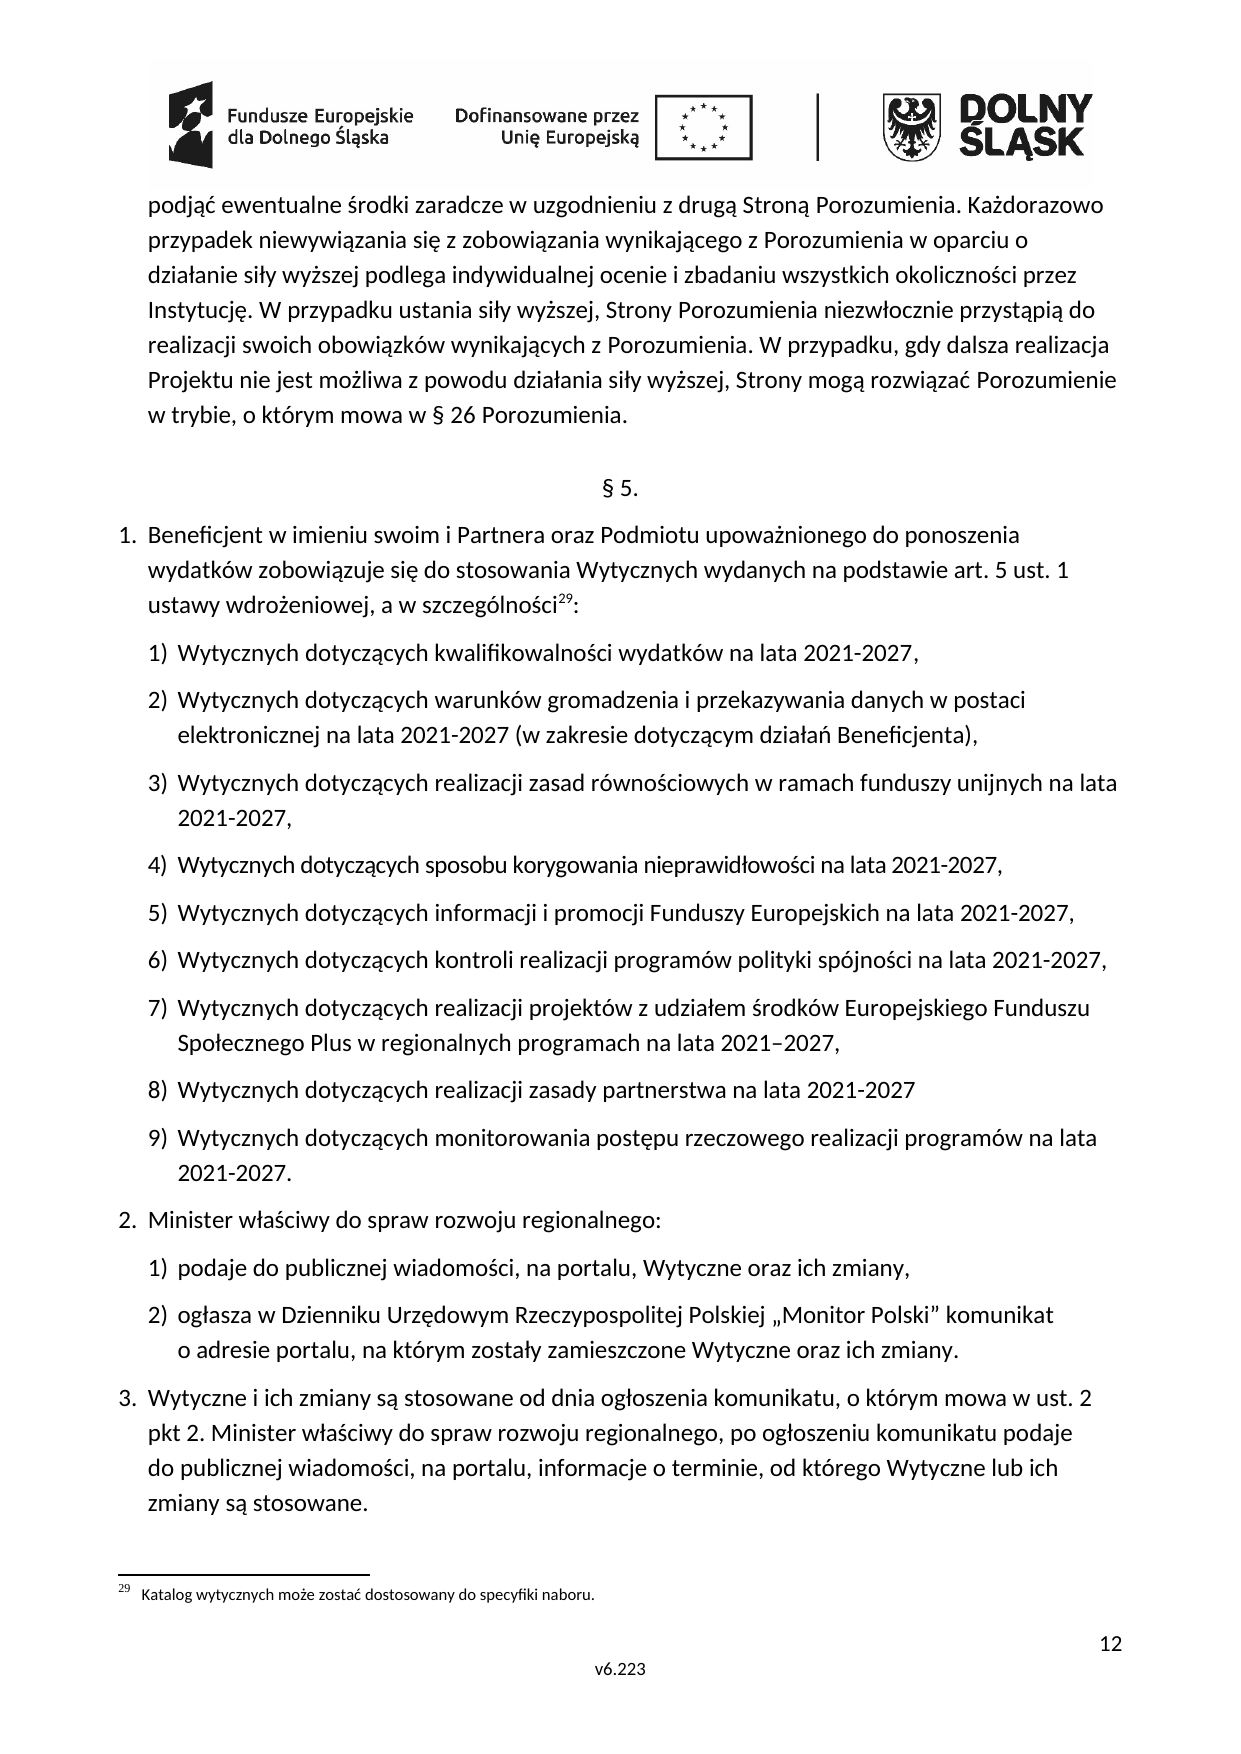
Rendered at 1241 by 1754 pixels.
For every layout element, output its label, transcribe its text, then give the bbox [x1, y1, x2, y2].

subtitle § 5. [118, 472, 1122, 503]
list Minister właściwy do spraw rozwoju regionalnego: [118, 1205, 1122, 1235]
list Wytycznych dotyczących sposobu korygowania nieprawidłowości na lata 2021-2027, [148, 850, 1122, 880]
list Wytycznych dotyczących kwalifikowalności wydatków na lata 2021-2027, [148, 637, 1122, 668]
list Wytycznych dotyczących warunków gromadzenia i przekazywania danych w postaci elektronicznej na lata 2021-2027 (w zakresie dotyczącym działań Beneficjenta), [148, 685, 1122, 750]
list podaje do publicznej wiadomości, na portalu, Wytyczne oraz ich zmiany, [148, 1252, 1122, 1283]
list Beneficjent w imieniu swoim i Partnera oraz Podmiotu upoważnionego do ponoszenia wydatków zobowiązuje się do stosowania Wytycznych wydanych na podstawie art. 5 ust. 1 ustawy wdrożeniowej, a w szczególności: [118, 520, 1122, 620]
list Wytycznych dotyczących informacji i promocji Funduszy Europejskich na lata 2021-2027, [148, 897, 1122, 928]
list Wytycznych dotyczących kontroli realizacji programów polityki spójności na lata 2021-2027, [148, 945, 1122, 975]
list Wytyczne i ich zmiany są stosowane od dnia ogłoszenia komunikatu, o którym mowa w ust. 2 pkt 2. Minister właściwy do spraw rozwoju regionalnego, po ogłoszeniu komunikatu podaje do publicznej wiadomości, na portalu, informacje o terminie, od którego Wytyczne lub ich zmiany są stosowane. [118, 1382, 1122, 1518]
list ogłasza w Dzienniku Urzędowym Rzeczypospolitej Polskiej „Monitor Polski” komunikat o adresie portalu, na którym zostały zamieszczone Wytyczne oraz ich zmiany. [148, 1300, 1122, 1365]
picture [147, 59, 1093, 190]
list Wytycznych dotyczących realizacji zasady partnerstwa na lata 2021-2027 [148, 1075, 1122, 1105]
list Wytycznych dotyczących monitorowania postępu rzeczowego realizacji programów na lata 2021-2027. [148, 1122, 1122, 1188]
list Wytycznych dotyczących realizacji zasad równościowych w ramach funduszy unijnych na lata 2021-2027, [148, 767, 1122, 833]
list Wytycznych dotyczących realizacji projektów z udziałem środków Europejskiego Funduszu Społecznego Plus w regionalnych programach na lata 2021–2027, [148, 992, 1122, 1058]
